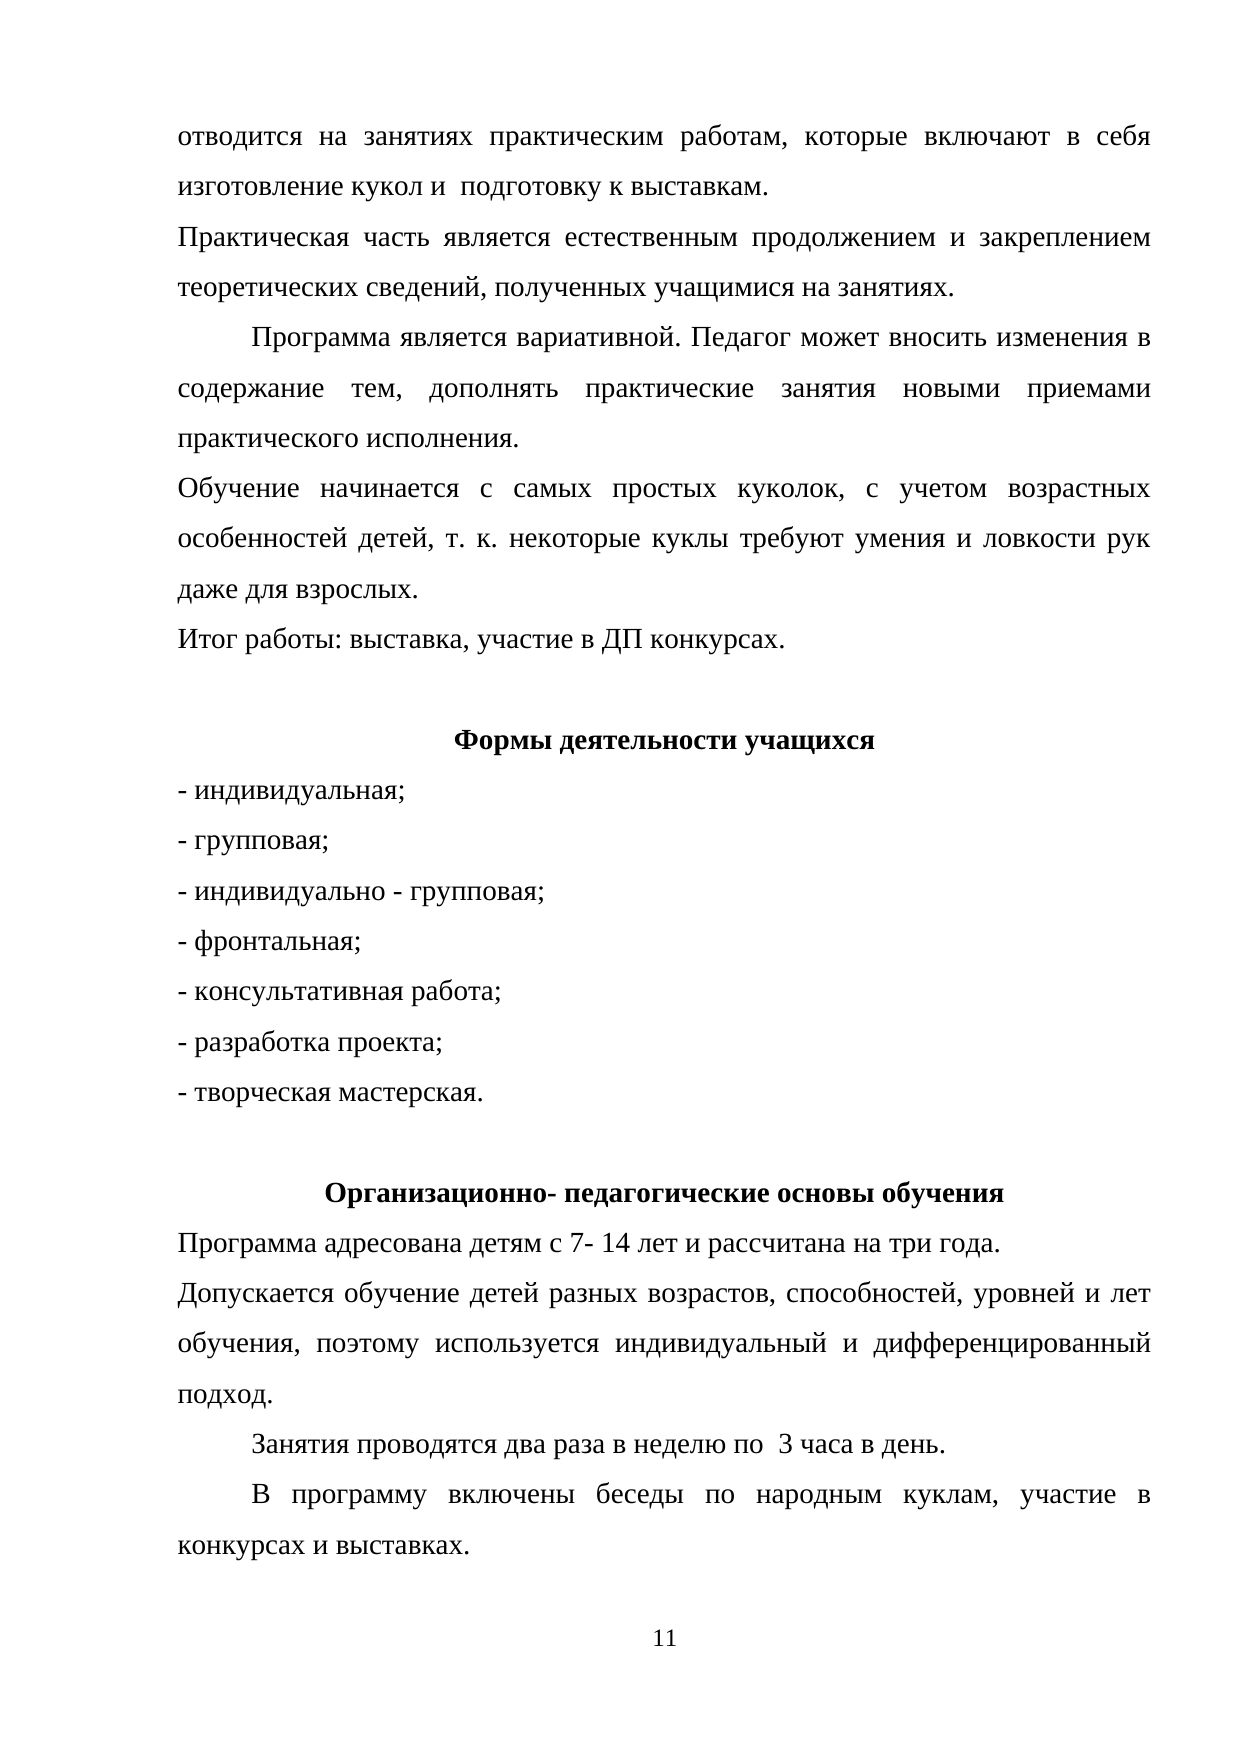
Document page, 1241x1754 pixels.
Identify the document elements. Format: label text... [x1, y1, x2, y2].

text Практическая часть является естественным продолжением и закреплением теоретических сведений, полученных учащимися на занятиях. [177, 219, 1152, 303]
text Формы деятельности учащихся [177, 722, 1152, 755]
text Итог работы: выставка, участие в ДП конкурсах. [177, 621, 1152, 655]
text Организационно- педагогические основы обучения [177, 1175, 1152, 1208]
text В программу включены беседы по народным куклам, участие в конкурсах и выставках. [177, 1477, 1152, 1560]
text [177, 118, 1152, 202]
text Допускается обучение детей разных возрастов, способностей, уровней и лет обучения, поэтому используется индивидуальный и дифференцированный подход. [177, 1275, 1152, 1409]
text - индивидуальная; [177, 772, 1152, 806]
text - фронтальная; [177, 923, 1152, 957]
text - разработка проекта; [177, 1024, 1152, 1057]
text - творческая мастерская. [177, 1074, 1152, 1108]
text Программа адресована детям с 7- 14 лет и рассчитана на три года. [177, 1225, 1152, 1258]
text Программа является вариативной. Педагог может вносить изменения в содержание тем, дополнять практические занятия новыми приемами практического исполнения. [177, 319, 1152, 453]
text Занятия проводятся два раза в неделю по 3 часа в день. [177, 1426, 1152, 1460]
text - индивидуально - групповая; [177, 873, 1152, 906]
text Обучение начинается с самых простых куколок, с учетом возрастных особенностей детей, т. к. некоторые куклы требуют умения и ловкости рук даже для взрослых. [177, 470, 1152, 604]
text - консультативная работа; [177, 973, 1152, 1007]
text - групповая; [177, 822, 1152, 856]
